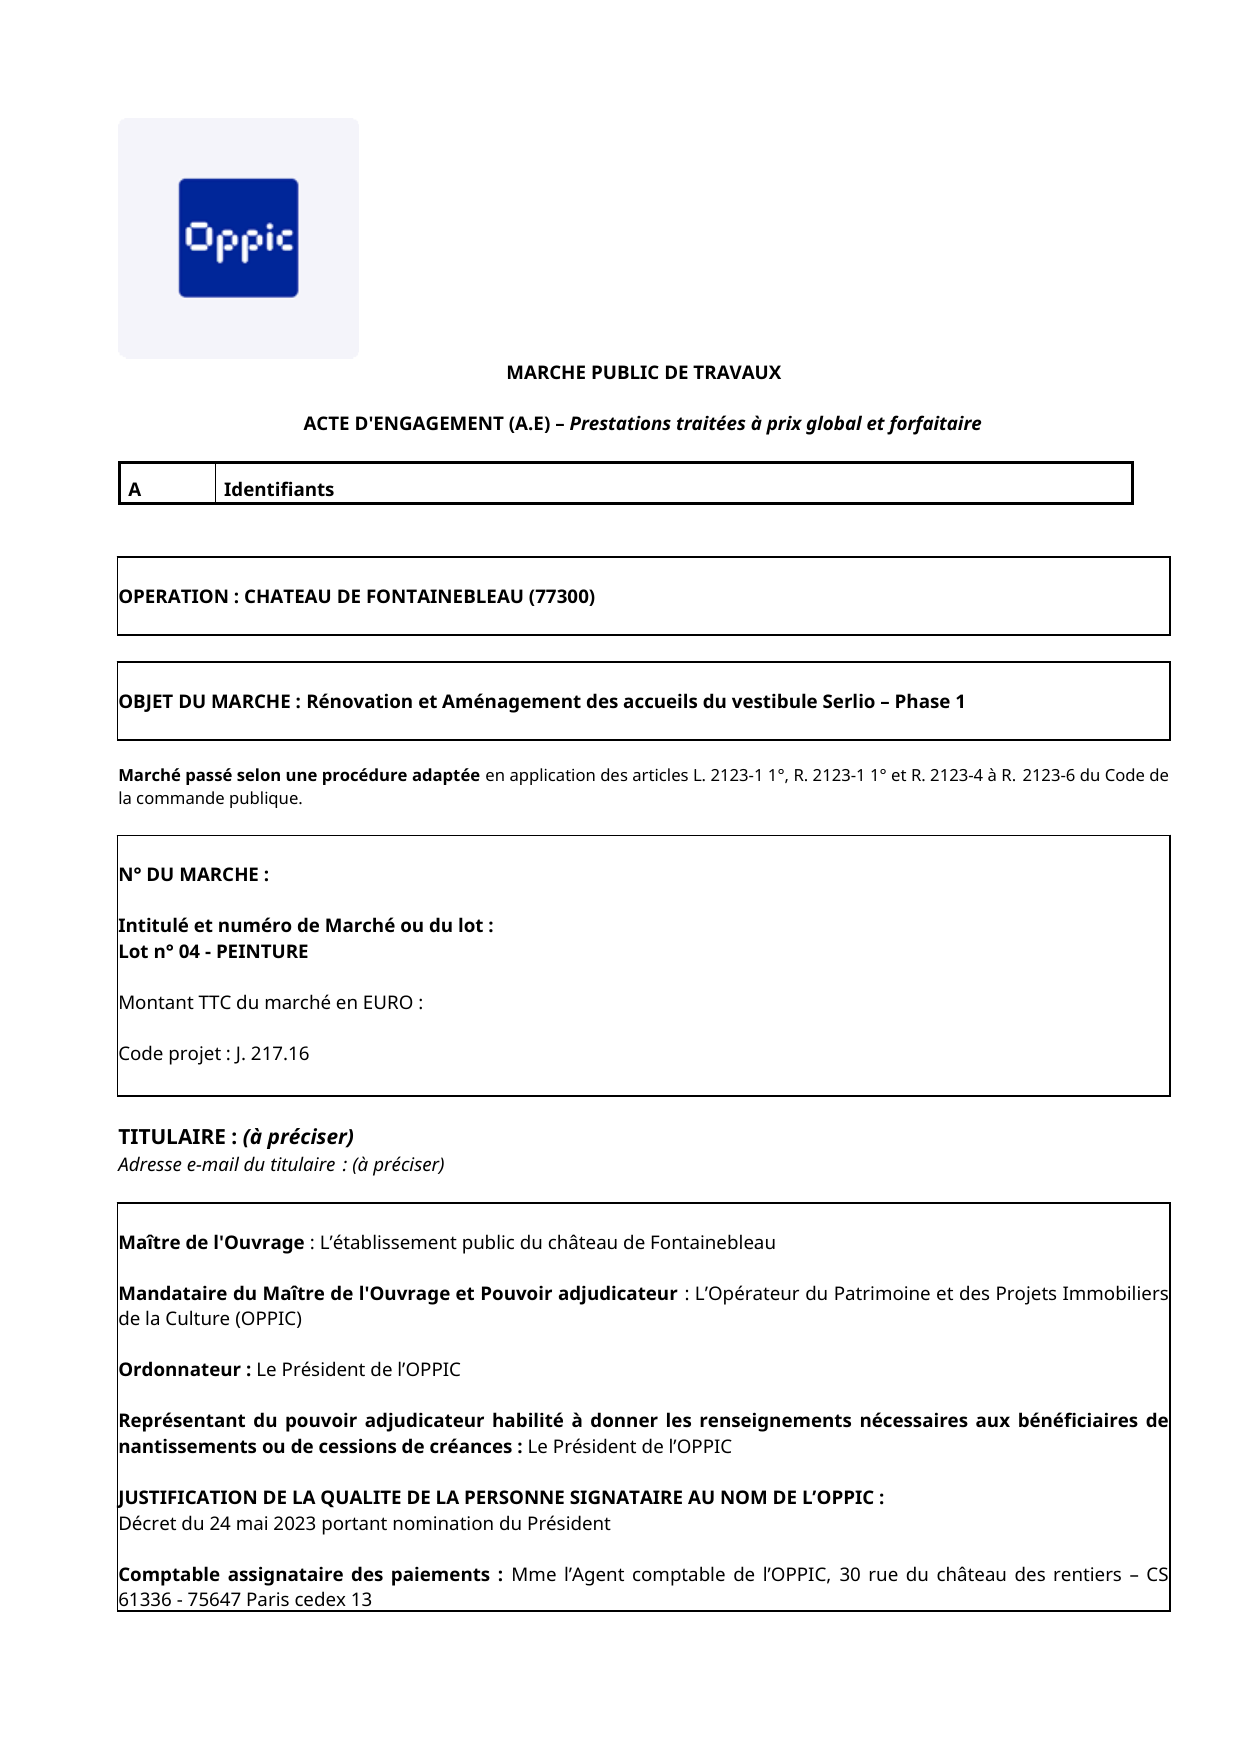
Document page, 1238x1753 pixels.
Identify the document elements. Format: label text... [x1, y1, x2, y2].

text Ordonnateur : Le Président de l’OPPIC [118, 1357, 1169, 1382]
picture [118, 118, 359, 359]
text Mandataire du Maître de l'Ouvrage et Pouvoir adjudicateur : L’Opérateur du Patrimoine et des Projets Immobiliers de la Culture (OPPIC) [118, 1280, 1169, 1331]
text Comptable assignataire des paiements : Mme l’Agent comptable de l’OPPIC, 30 rue du château des rentiers – CS 61336 - 75647 Paris cedex 13 [118, 1561, 1169, 1610]
text N° DU MARCHE : [118, 860, 1169, 887]
text Intitulé et numéro de Marché ou du lot : [118, 911, 1169, 937]
text MARCHE PUBLIC DE TRAVAUX [118, 359, 1169, 384]
text Maître de l'Ouvrage : L’établissement public du château de Fontainebleau [118, 1229, 1169, 1254]
text Montant TTC du marché en EURO : [118, 988, 1169, 1015]
text Adresse e-mail du titulaire : (à préciser) [118, 1151, 1169, 1176]
text Marché passé selon une procédure adaptée en application des articles L. 2123-1 1°, R. 2123-1 1° et R. 2123-4 à R. 2123-6 du Code de la commande publique. [118, 763, 1169, 809]
table_header A [121, 464, 215, 502]
text Lot n° 04 - PEINTURE [118, 937, 1169, 964]
text OPERATION : CHATEAU DE FONTAINEBLEAU (77300) [118, 581, 1169, 608]
text OBJET DU MARCHE : Rénovation et Aménagement des accueils du vestibule Serlio – Phase 1 [118, 687, 1169, 714]
text Code projet : J. 217.16 [118, 1039, 1169, 1066]
text JUSTIFICATION DE LA QUALITE DE LA PERSONNE SIGNATAIRE AU NOM DE L’OPPIC : [118, 1484, 1169, 1510]
table_header Identifiants [216, 464, 1131, 502]
text ACTE D'ENGAGEMENT (A.E) – Prestations traitées à prix global et forfaitaire [118, 410, 1169, 436]
text Représentant du pouvoir adjudicateur habilité à donner les renseignements nécessaires aux bénéficiaires de nantissements ou de cessions de créances : Le Président de l’OPPIC [118, 1408, 1169, 1459]
text Décret du 24 mai 2023 portant nomination du Président [118, 1510, 1169, 1535]
text TITULAIRE : (à préciser) [118, 1122, 1169, 1151]
